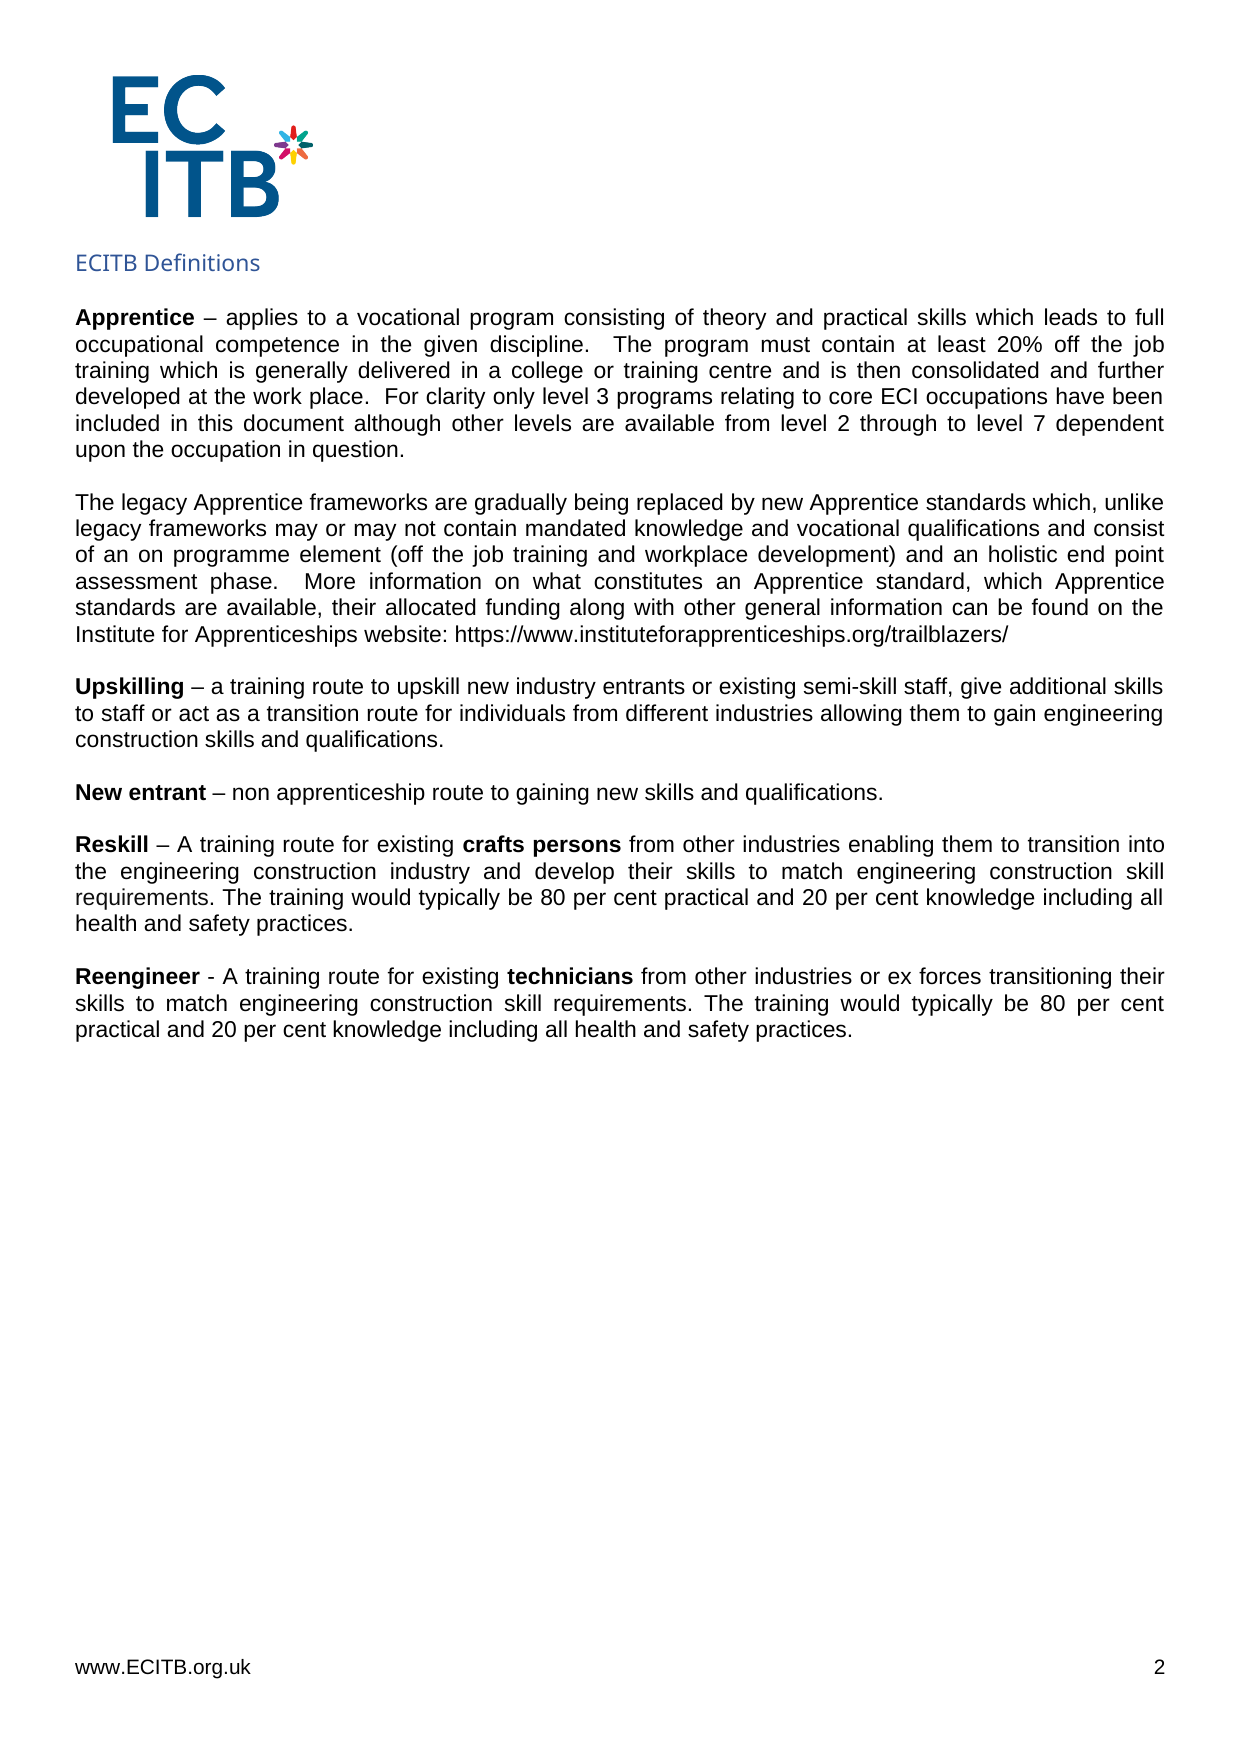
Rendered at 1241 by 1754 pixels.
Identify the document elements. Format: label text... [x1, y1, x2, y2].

text Apprentice – applies to a vocational program consisting of theory and practical skills which leads to full occupational competence in the given discipline. The program must contain at least 20% off the job training which is generally delivered in a college or training centre and is then consolidated and further developed at the work place. For clarity only level 3 programs relating to core ECI occupations have been included in this document although other levels are available from level 2 through to level 7 dependent upon the occupation in question. [75, 304, 1165, 462]
picture [112, 75, 314, 218]
text The legacy Apprentice frameworks are gradually being replaced by new Apprentice standards which, unlike legacy frameworks may or may not contain mandated knowledge and vocational qualifications and consist of an on programme element (off the job training and workplace development) and an holistic end point assessment phase. More information on what constitutes an Apprentice standard, which Apprentice standards are available, their allocated funding along with other general information can be found on the Institute for Apprenticeships website: https://www.instituteforapprenticeships.org/trailblazers/ [75, 489, 1165, 647]
subtitle ECITB Definitions [75, 247, 1165, 278]
text Reengineer - A training route for existing technicians from other industries or ex forces transitioning their skills to match engineering construction skill requirements. The training would typically be 80 per cent practical and 20 per cent knowledge including all health and safety practices. [75, 963, 1165, 1042]
text New entrant – non apprenticeship route to gaining new skills and qualifications. [75, 779, 1165, 805]
text Upskilling – a training route to upskill new industry entrants or existing semi-skill staff, give additional skills to staff or act as a transition route for individuals from different industries allowing them to gain engineering construction skills and qualifications. [75, 673, 1165, 752]
text Reskill – A training route for existing crafts persons from other industries enabling them to transition into the engineering construction industry and develop their skills to match engineering construction skill requirements. The training would typically be 80 per cent practical and 20 per cent knowledge including all health and safety practices. [75, 831, 1165, 937]
